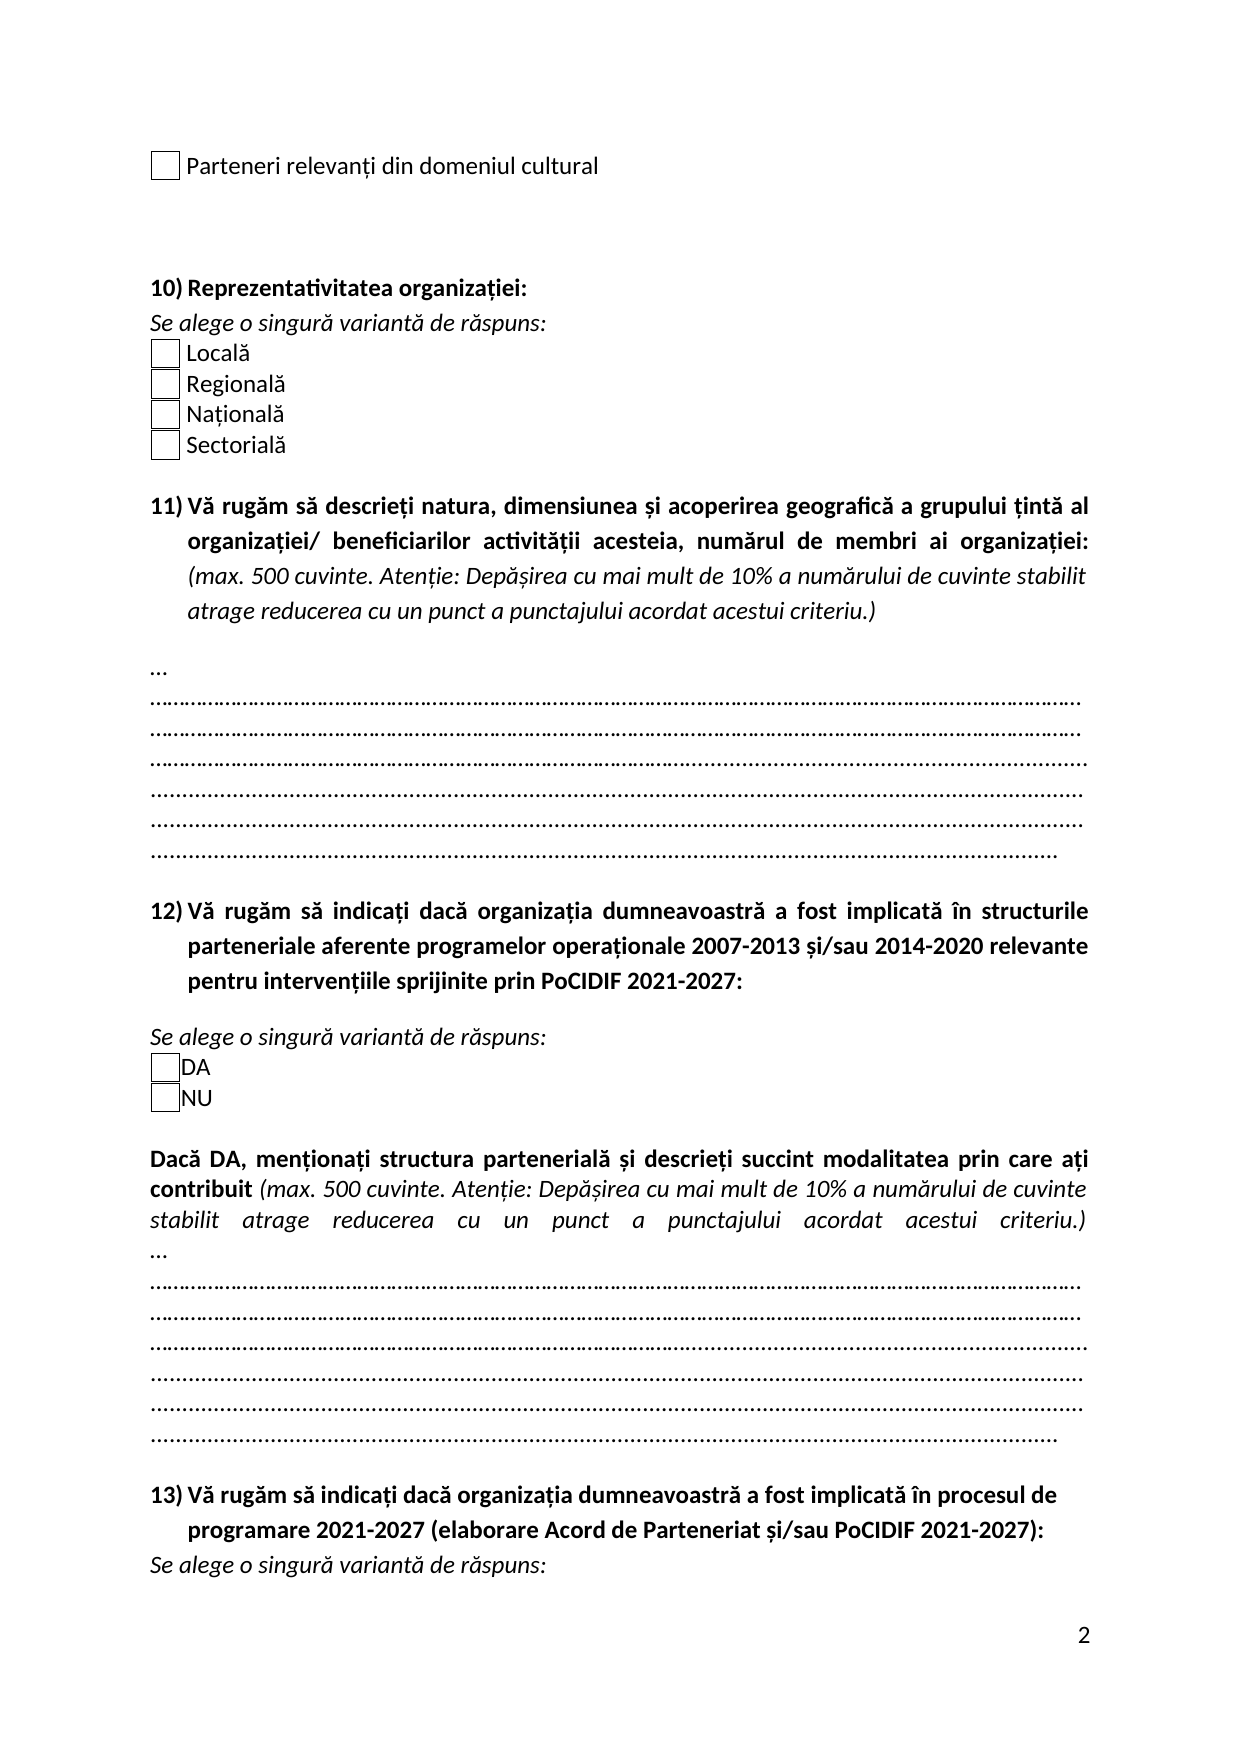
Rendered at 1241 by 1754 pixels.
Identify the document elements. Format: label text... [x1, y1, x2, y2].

text DA [150, 1052, 1090, 1082]
text NU [150, 1082, 1090, 1113]
text Parteneri relevanți din domeniul cultural [150, 150, 1090, 181]
text Se alege o singură variantă de răspuns: [150, 1549, 1090, 1579]
text Se alege o singură variantă de răspuns: [150, 1021, 1090, 1052]
text Regională [150, 368, 1090, 399]
text Națională [150, 399, 1090, 429]
text Se alege o singură variantă de răspuns: [150, 307, 1090, 338]
text ……………………………………………………………………………………………………………………………………………………………………………………………………………………………………………………………………………………………………………………………………………………………………………………........................................................................................................................................................................................................................................................................................................................................................................................................................................................................................................................ [150, 651, 1090, 865]
list Vă rugăm să indicați dacă organizația dumneavoastră a fost implicată în structurile parteneriale aferente programelor operaționale 2007-2013 și/sau 2014-2020 relevante pentru intervențiile sprijinite prin PoCIDIF 2021-2027: [150, 895, 1090, 996]
list Reprezentativitatea organizației: [150, 272, 1090, 303]
list Vă rugăm să indicați dacă organizația dumneavoastră a fost implicată în procesul de programare 2021-2027 (elaborare Acord de Parteneriat și/sau PoCIDIF 2021-2027): [150, 1479, 1090, 1544]
list Vă rugăm să descrieți natura, dimensiunea și acoperirea geografică a grupului țintă al organizației/ beneficiarilor activității acesteia, numărul de membri ai organizației: (max. 500 cuvinte. Atenție: Depășirea cu mai mult de 10% a numărului de cuvinte stabilit atrage reducerea cu un punct a punctajului acordat acestui criteriu.) [150, 490, 1090, 626]
text Locală [150, 338, 1090, 368]
text Dacă DA, menționați structura partenerială și descrieți succint modalitatea prin care ați contribuit (max. 500 cuvinte. Atenție: Depășirea cu mai mult de 10% a numărului de cuvinte stabilit atrage reducerea cu un punct a punctajului acordat acestui criteriu.) ……………………………………………………………………………………………………………………………………………………………………………………………………………………………………………………………………………………………………………………………………………………………………………………........................................................................................................................................................................................................................................................................................................................................................................................................................................................................................................................ [150, 1143, 1090, 1448]
text Sectorială [150, 429, 1090, 460]
